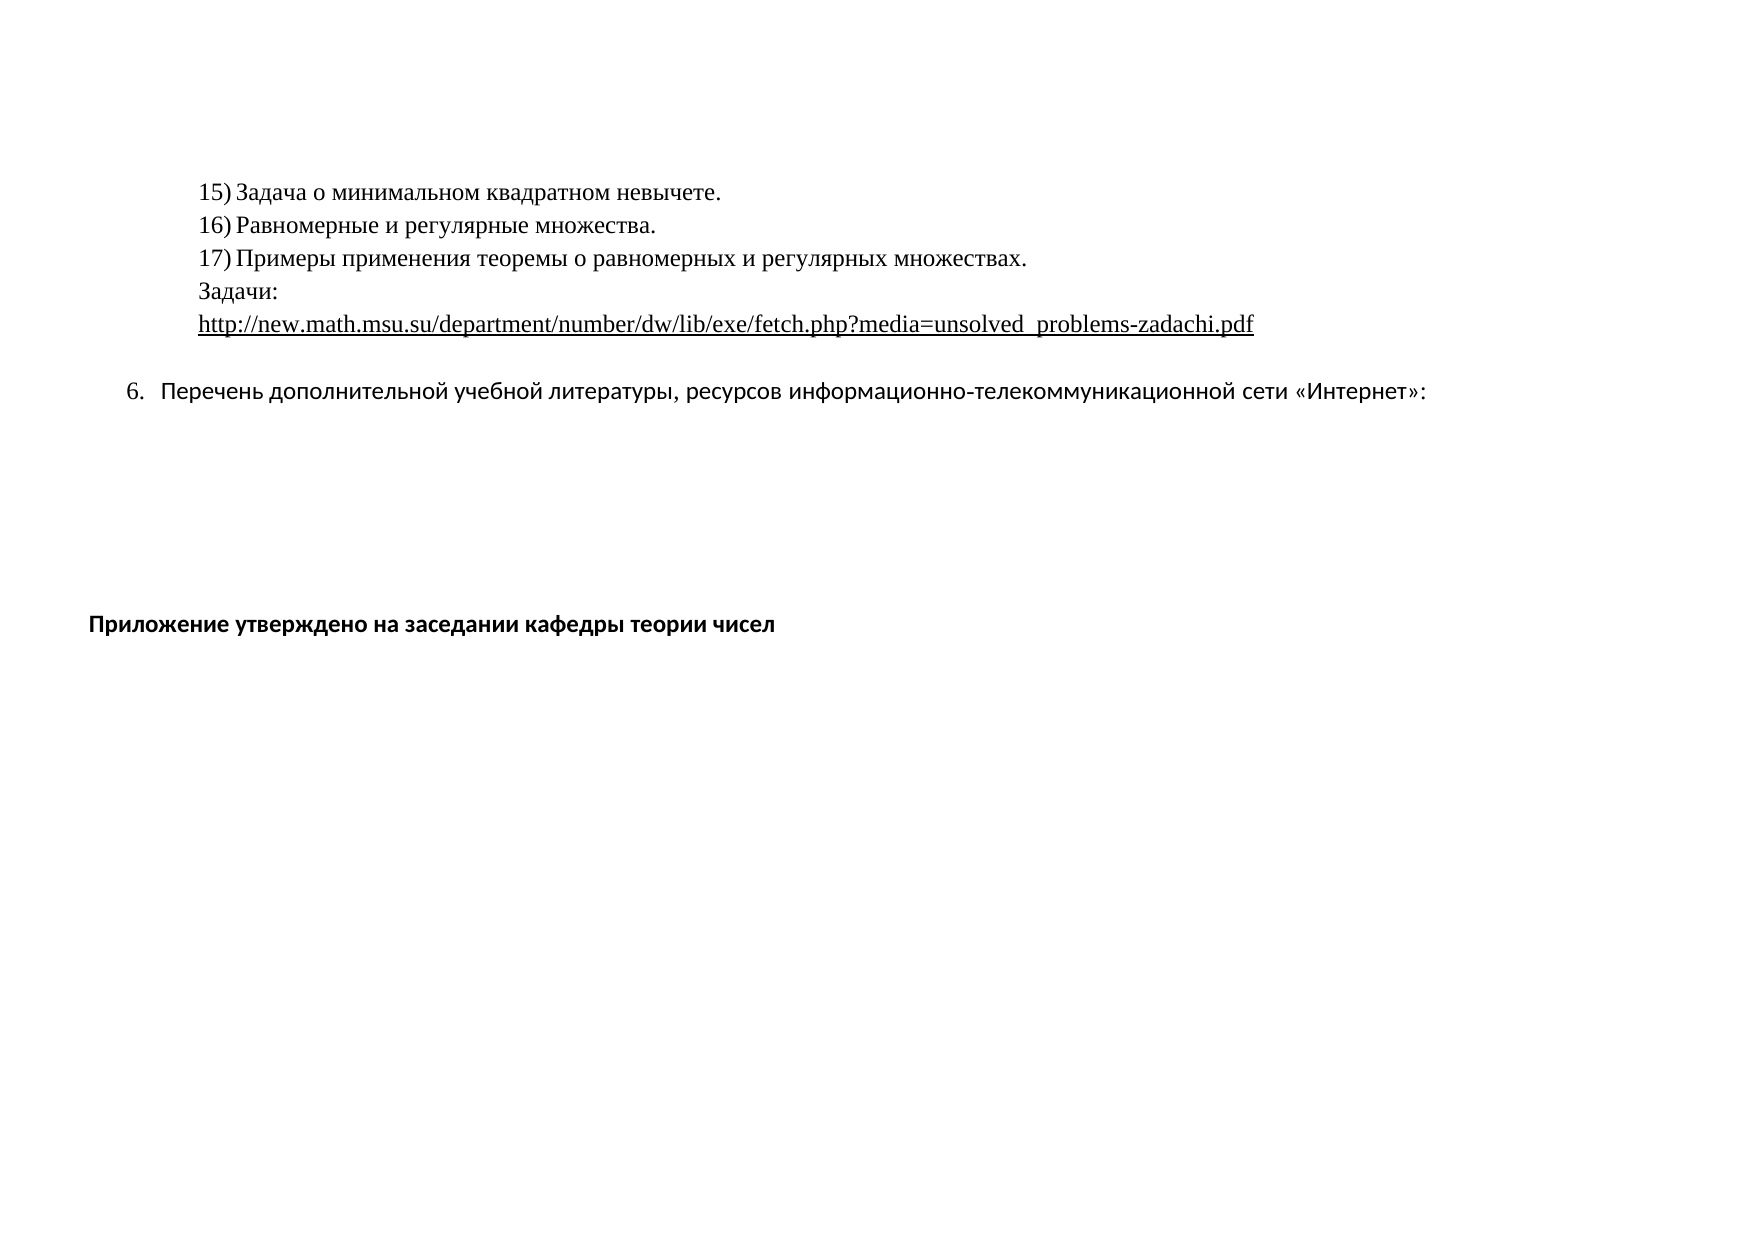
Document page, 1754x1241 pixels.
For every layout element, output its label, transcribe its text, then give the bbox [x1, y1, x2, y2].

text http://new.math.msu.su/department/number/dw/lib/exe/fetch.php?media=unsolved_problems-zadachi.pdf [198, 309, 1636, 338]
list Примеры применения теоремы о равномерных и регулярных множествах. [198, 243, 1636, 272]
list Задача о минимальном квадратном невычете. [198, 177, 1636, 206]
list Перечень дополнительной учебной литературы, ресурсов информационно-телекоммуникационной сети «Интернет»: [126, 375, 1636, 406]
text Приложение утверждено на заседании кафедры теории чисел [89, 608, 1636, 639]
text Задачи: [198, 276, 1636, 305]
list Равномерные и регулярные множества. [198, 210, 1636, 239]
